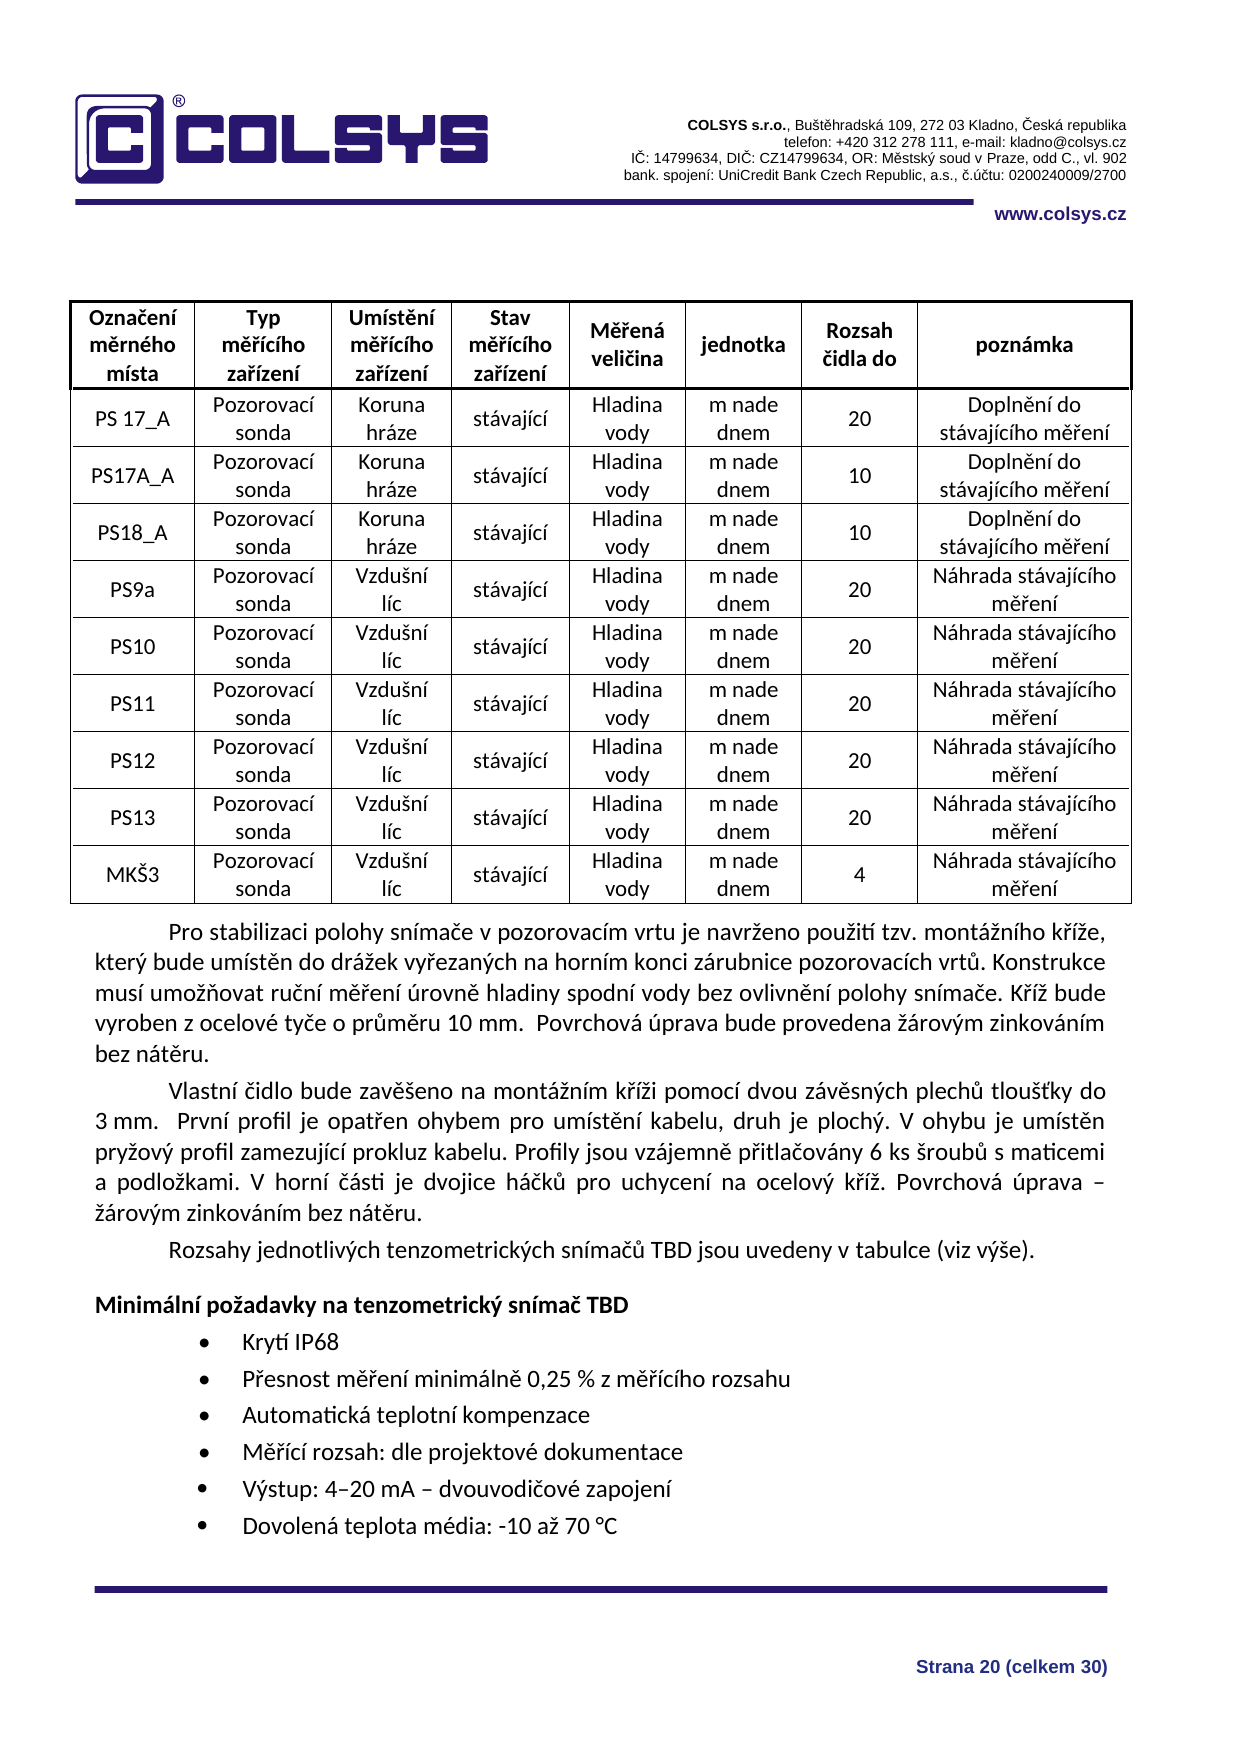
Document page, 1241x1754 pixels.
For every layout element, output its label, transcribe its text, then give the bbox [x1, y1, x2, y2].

table_header Stav měřícího zařízení [452, 303, 569, 387]
table_cell Pozorovací sonda [195, 504, 331, 560]
table_cell Náhrada stávajícího měření [918, 560, 1131, 617]
table_header Označení měrného místa [72, 303, 194, 387]
table_cell Vzdušní líc [332, 846, 451, 902]
table_cell Vzdušní líc [332, 789, 451, 845]
text Rozsahy jednotlivých tenzometrických snímačů TBD jsou uvedeny v tabulce (viz výše). [94, 1234, 1107, 1264]
table_cell Vzdušní líc [332, 561, 451, 617]
text • Automatická teplotní kompenzace [198, 1399, 1107, 1430]
table_cell Náhrada stávajícího měření [918, 674, 1131, 731]
table_cell Hladina vody [570, 846, 685, 902]
table_cell Pozorovací sonda [195, 789, 331, 845]
table_cell Hladina vody [570, 504, 685, 560]
table_cell PS17A_A [71, 446, 194, 503]
text Vlastní čidlo bude zavěšeno na montážním kříži pomocí dvou závěsných plechů tloušťky do 3 mm. První profil je opatřen ohybem pro umístění kabelu, druh je plochý. V ohybu je umístěn pryžový profil zamezující prokluz kabelu. Profily jsou vzájemně přitlačovány 6 ks šroubů s maticemi a podložkami. V horní části je dvojice háčků pro uchycení na ocelový kříž. Povrchová úprava – žárovým zinkováním bez nátěru. [94, 1075, 1107, 1227]
table_cell Náhrada stávajícího měření [918, 731, 1131, 788]
table_cell Pozorovací sonda [195, 846, 331, 902]
table_cell 20 [802, 618, 917, 674]
table_cell Pozorovací sonda [195, 618, 331, 674]
table_cell Náhrada stávajícího měření [918, 617, 1131, 674]
table_cell PS 17_A [71, 388, 194, 446]
table_cell PS12 [71, 731, 194, 788]
table_header Umístění měřícího zařízení [332, 303, 451, 387]
table_cell Doplnění do stávajícího měření [918, 503, 1131, 560]
text • Krytí IP68 [198, 1326, 1107, 1357]
table_cell Vzdušní líc [332, 675, 451, 731]
table_cell Koruna hráze [332, 447, 451, 503]
table_cell stávající [452, 732, 569, 788]
table_cell m nade dnem [686, 675, 801, 731]
table_cell Doplnění do stávajícího měření [918, 446, 1131, 503]
table_cell PS10 [71, 617, 194, 674]
table_cell m nade dnem [686, 789, 801, 845]
table_cell Hladina vody [570, 732, 685, 788]
table_cell PS18_A [71, 503, 194, 560]
table_cell stávající [452, 447, 569, 503]
table_cell 20 [802, 675, 917, 731]
table_cell m nade dnem [686, 561, 801, 617]
table_cell 20 [802, 390, 917, 446]
table_cell 4 [802, 846, 917, 902]
table_cell PS13 [71, 788, 194, 845]
table_cell Vzdušní líc [332, 732, 451, 788]
table_cell stávající [452, 618, 569, 674]
table_cell stávající [452, 390, 569, 446]
table_cell stávající [452, 504, 569, 560]
table_cell Pozorovací sonda [195, 561, 331, 617]
table_cell 20 [802, 732, 917, 788]
text • Měřící rozsah: dle projektové dokumentace [198, 1436, 1107, 1467]
table_cell Pozorovací sonda [195, 447, 331, 503]
table_header jednotka [686, 303, 801, 387]
table_header Rozsah čidla do [802, 303, 917, 387]
table_cell m nade dnem [686, 390, 801, 446]
table_cell Náhrada stávajícího měření [918, 788, 1131, 845]
text Minimální požadavky na tenzometrický snímač TBD [94, 1289, 1107, 1320]
table_cell Koruna hráze [332, 504, 451, 560]
table_cell m nade dnem [686, 618, 801, 674]
table_cell PS11 [71, 674, 194, 731]
table_cell Hladina vody [570, 390, 685, 446]
table_cell stávající [452, 846, 569, 902]
table_cell 10 [802, 447, 917, 503]
table_cell Hladina vody [570, 447, 685, 503]
table_header Typ měřícího zařízení [195, 303, 331, 387]
table_cell Pozorovací sonda [195, 732, 331, 788]
table_cell stávající [452, 675, 569, 731]
table_cell Hladina vody [570, 789, 685, 845]
table_cell Pozorovací sonda [195, 675, 331, 731]
table_header poznámka [918, 303, 1130, 387]
table_cell Vzdušní líc [332, 618, 451, 674]
table_cell Hladina vody [570, 675, 685, 731]
table_cell MKŠ3 [71, 845, 194, 902]
table_header Měřená veličina [570, 303, 685, 387]
table_cell m nade dnem [686, 504, 801, 560]
table_cell Koruna hráze [332, 390, 451, 446]
table_cell m nade dnem [686, 447, 801, 503]
table_cell m nade dnem [686, 732, 801, 788]
list Dovolená teplota média: -10 až 70 °C [198, 1510, 1107, 1540]
table_cell Pozorovací sonda [195, 390, 331, 446]
table_cell 10 [802, 504, 917, 560]
list Výstup: 4–20 mA – dvouvodičové zapojení [198, 1473, 1107, 1504]
table_cell Doplnění do stávajícího měření [918, 387, 1131, 446]
table_cell stávající [452, 789, 569, 845]
table_cell 20 [802, 789, 917, 845]
table_cell 20 [802, 561, 917, 617]
table_cell PS9a [71, 560, 194, 617]
table_cell stávající [452, 561, 569, 617]
table_cell Hladina vody [570, 618, 685, 674]
text • Přesnost měření minimálně 0,25 % z měřícího rozsahu [198, 1363, 1107, 1393]
table_cell Náhrada stávajícího měření [918, 845, 1131, 902]
table_cell Hladina vody [570, 561, 685, 617]
table_cell m nade dnem [686, 846, 801, 902]
text Pro stabilizaci polohy snímače v pozorovacím vrtu je navrženo použití tzv. montážního kříže, který bude umístěn do drážek vyřezaných na horním konci zárubnice pozorovacích vrtů. Konstrukce musí umožňovat ruční měření úrovně hladiny spodní vody bez ovlivnění polohy snímače. Kříž bude vyroben z ocelové tyče o průměru 10 mm. Povrchová úprava bude provedena žárovým zinkováním bez nátěru. [94, 916, 1107, 1069]
